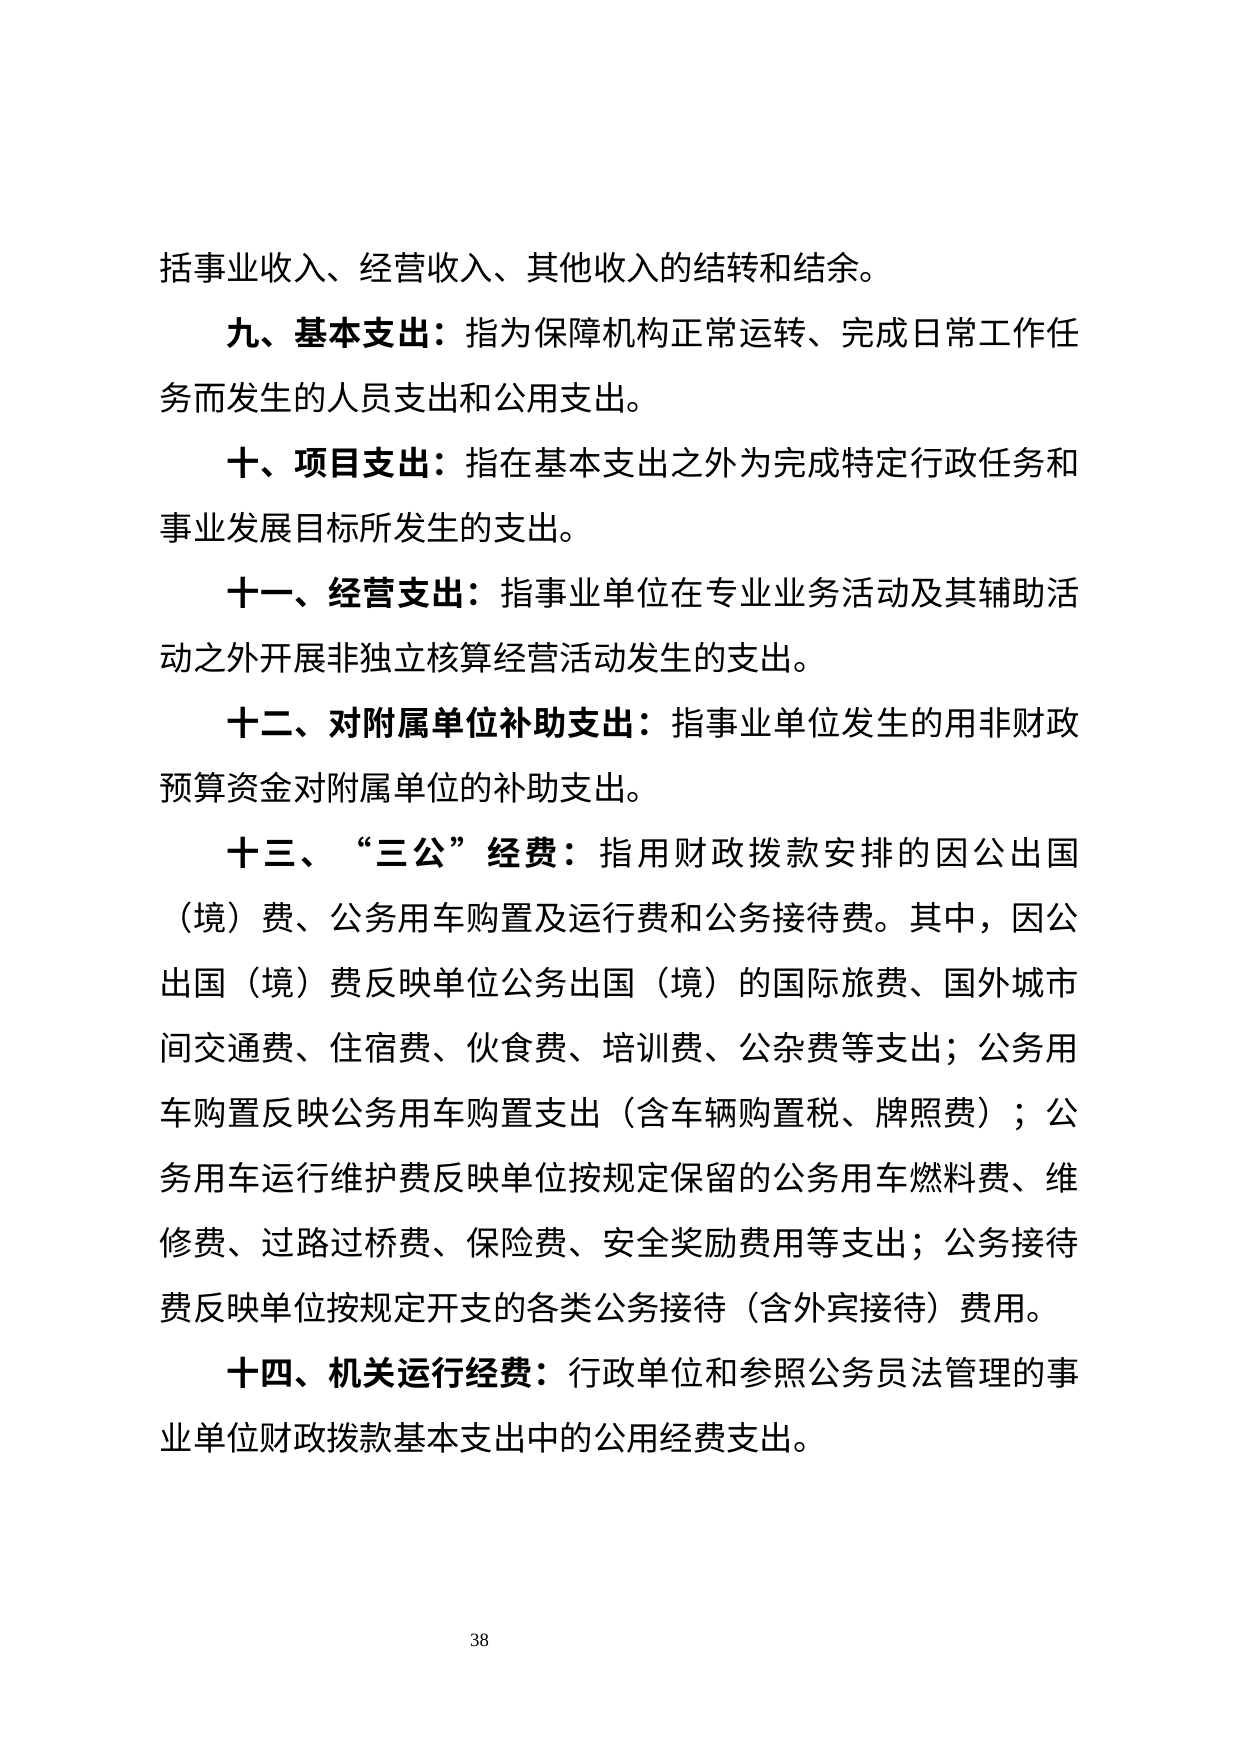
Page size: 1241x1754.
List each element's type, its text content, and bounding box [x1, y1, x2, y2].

text 十四、机关运行经费：行政单位和参照公务员法管理的事业单位财政拨款基本支出中的公用经费支出。 [159, 1338, 1081, 1468]
text 九、基本支出：指为保障机构正常运转、完成日常工作任务而发生的人员支出和公用支出。 [159, 298, 1081, 428]
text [159, 233, 1081, 298]
text 十三、“三公”经费：指用财政拨款安排的因公出国（境）费、公务用车购置及运行费和公务接待费。其中，因公出国（境）费反映单位公务出国（境）的国际旅费、国外城市间交通费、住宿费、伙食费、培训费、公杂费等支出；公务用车购置反映公务用车购置支出（含车辆购置税、牌照费）；公务用车运行维护费反映单位按规定保留的公务用车燃料费、维修费、过路过桥费、保险费、安全奖励费用等支出；公务接待费反映单位按规定开支的各类公务接待（含外宾接待）费用。 [159, 818, 1081, 1338]
text 十二、对附属单位补助支出：指事业单位发生的用非财政预算资金对附属单位的补助支出。 [159, 688, 1081, 818]
text 十一、经营支出：指事业单位在专业业务活动及其辅助活动之外开展非独立核算经营活动发生的支出。 [159, 558, 1081, 688]
text 十、项目支出：指在基本支出之外为完成特定行政任务和事业发展目标所发生的支出。 [159, 428, 1081, 558]
